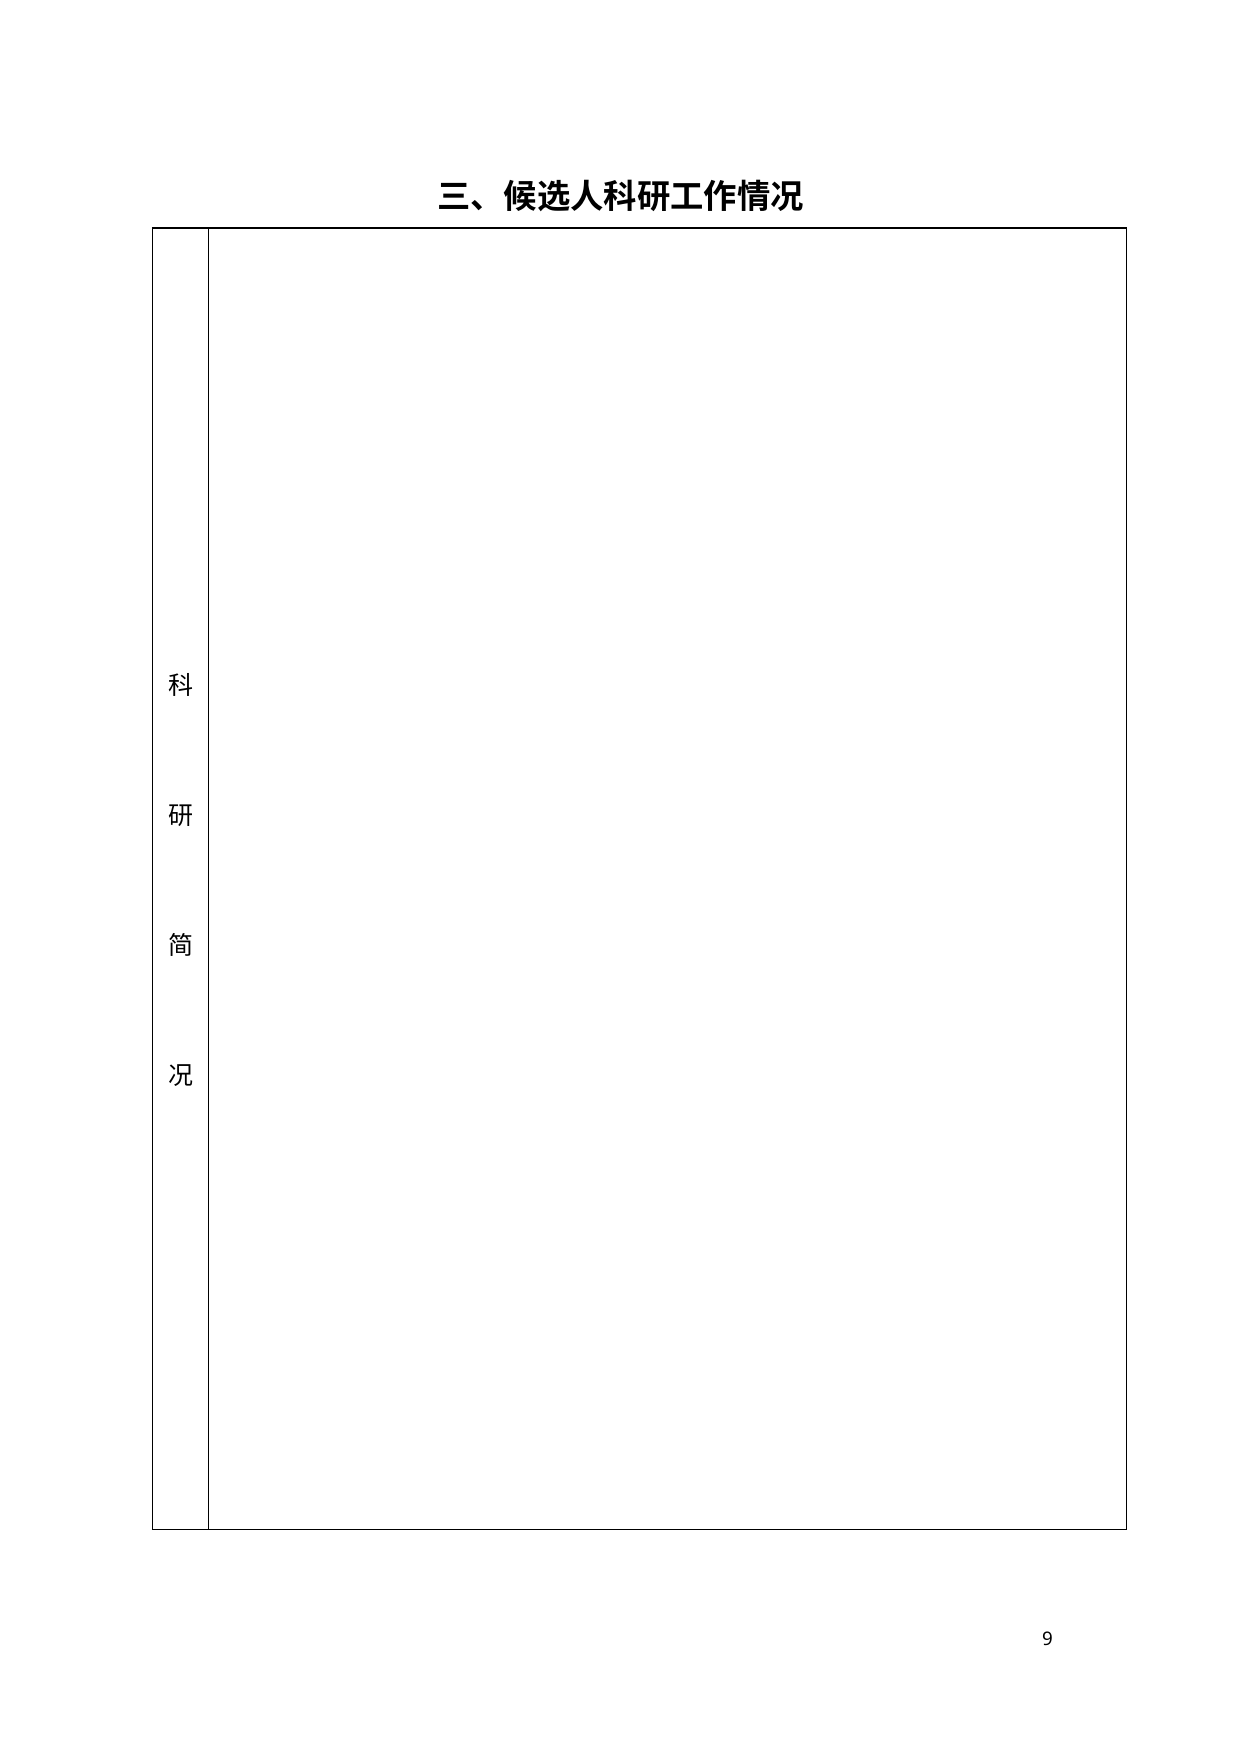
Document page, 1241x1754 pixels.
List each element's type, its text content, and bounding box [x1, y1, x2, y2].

table_header [209, 229, 1126, 1528]
table_header 科 研 简 况 [153, 229, 208, 1528]
text 三、候选人科研工作情况 [187, 162, 1053, 227]
